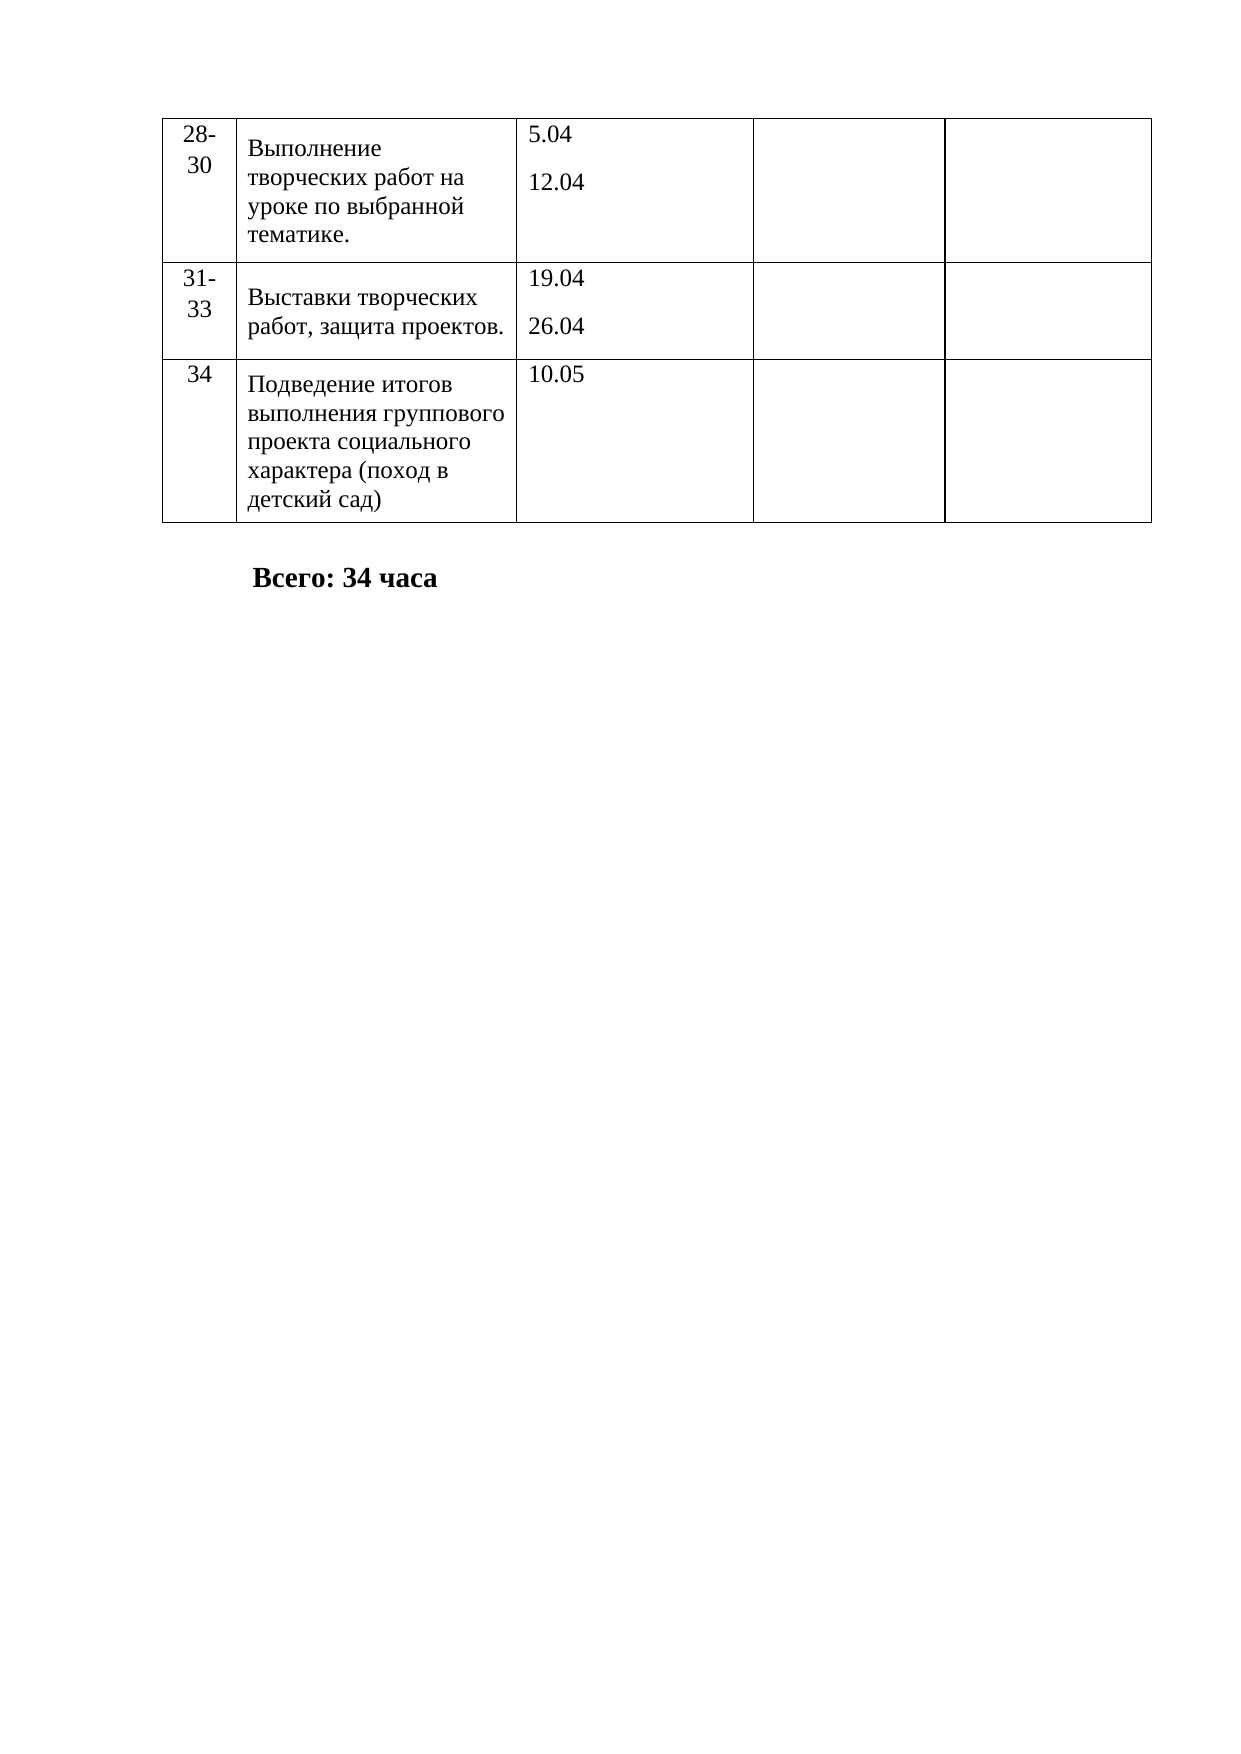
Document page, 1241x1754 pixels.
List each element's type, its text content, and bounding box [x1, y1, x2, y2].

list Всего: 34 часа [252, 561, 1151, 594]
table_cell 10.05 [517, 360, 753, 522]
table_cell Подведение итогов выполнения группового проекта социального характера (поход в детский сад) [237, 360, 516, 522]
table_cell [946, 263, 1151, 358]
table_cell 34 [163, 360, 236, 522]
table_cell Выставки творческих работ, защита проектов. [237, 263, 516, 358]
table_cell 28-30 [163, 119, 236, 262]
table_cell 19.04 26.04 [517, 263, 753, 358]
table_cell [754, 119, 944, 262]
table_cell Выполнение творческих работ на уроке по выбранной тематике. [237, 119, 516, 262]
table_cell 31-33 [163, 263, 236, 358]
table_cell [946, 119, 1151, 262]
table_cell [946, 360, 1151, 522]
table_cell [754, 263, 944, 358]
table_cell 5.04 12.04 [517, 119, 753, 262]
table_cell [754, 360, 944, 522]
